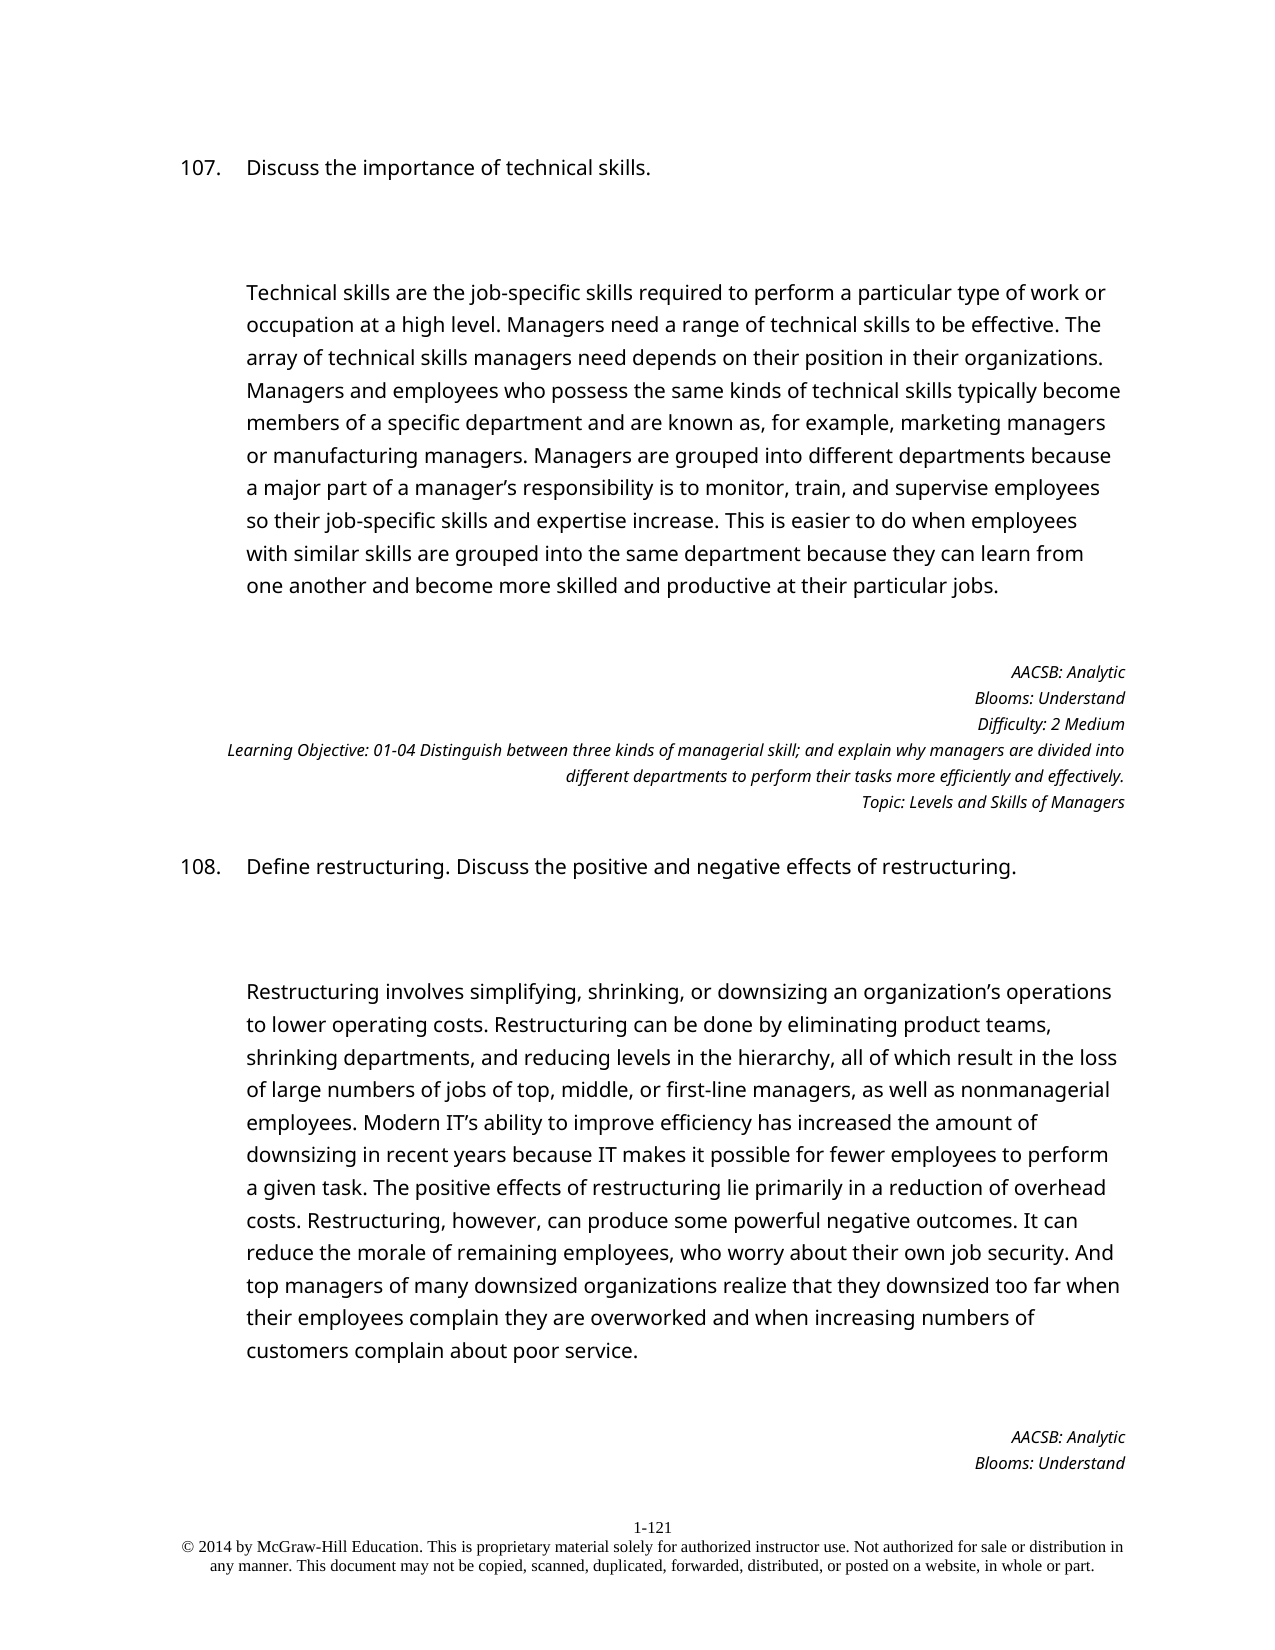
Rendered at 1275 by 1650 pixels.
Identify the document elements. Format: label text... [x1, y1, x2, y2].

table_header 107. [180, 153, 246, 631]
table_header Discuss the importance of technical skills. Technical skills are the job-specific skills required to perform a particular type of work or occupation at a high level. Managers need a range of technical skills to be effective. The array of technical skills managers need depends on their position in their organizations. Managers and employees who possess the same kinds of technical skills typically become members of a specific department and are known as, for example, marketing managers or manufacturing managers. Managers are grouped into different departments because a major part of a manager’s responsibility is to monitor, train, and supervise employees so their job-specific skills and expertise increase. This is easier to do when employees with similar skills are grouped into the same department because they can learn from one another and become more skilled and productive at their particular jobs. [246, 153, 1125, 631]
table_header Define restructuring. Discuss the positive and negative effects of restructuring. Restructuring involves simplifying, shrinking, or downsizing an organization’s operations to lower operating costs. Restructuring can be done by eliminating product teams, shrinking departments, and reducing levels in the hierarchy, all of which result in the loss of large numbers of jobs of top, middle, or first-line managers, as well as nonmanagerial employees. Modern IT’s ability to improve efficiency has increased the amount of downsizing in recent years because IT makes it possible for fewer employees to perform a given task. The positive effects of restructuring lie primarily in a reduction of overhead costs. Restructuring, however, can produce some powerful negative outcomes. It can reduce the morale of remaining employees, who worry about their own job security. And top managers of many downsized organizations realize that they downsized too far when their employees complain they are overworked and when increasing numbers of customers complain about poor service. [246, 853, 1125, 1396]
table_header AACSB: Analytic Blooms: Understand Difficulty: 2 Medium Learning Objective: 01-04 Distinguish between three kinds of managerial skill; and explain why managers are divided into different departments to perform their tasks more efficiently and effectively. Topic: Levels and Skills of Managers [180, 661, 1125, 849]
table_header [180, 1425, 1125, 1474]
table_header 108. [180, 853, 246, 1396]
